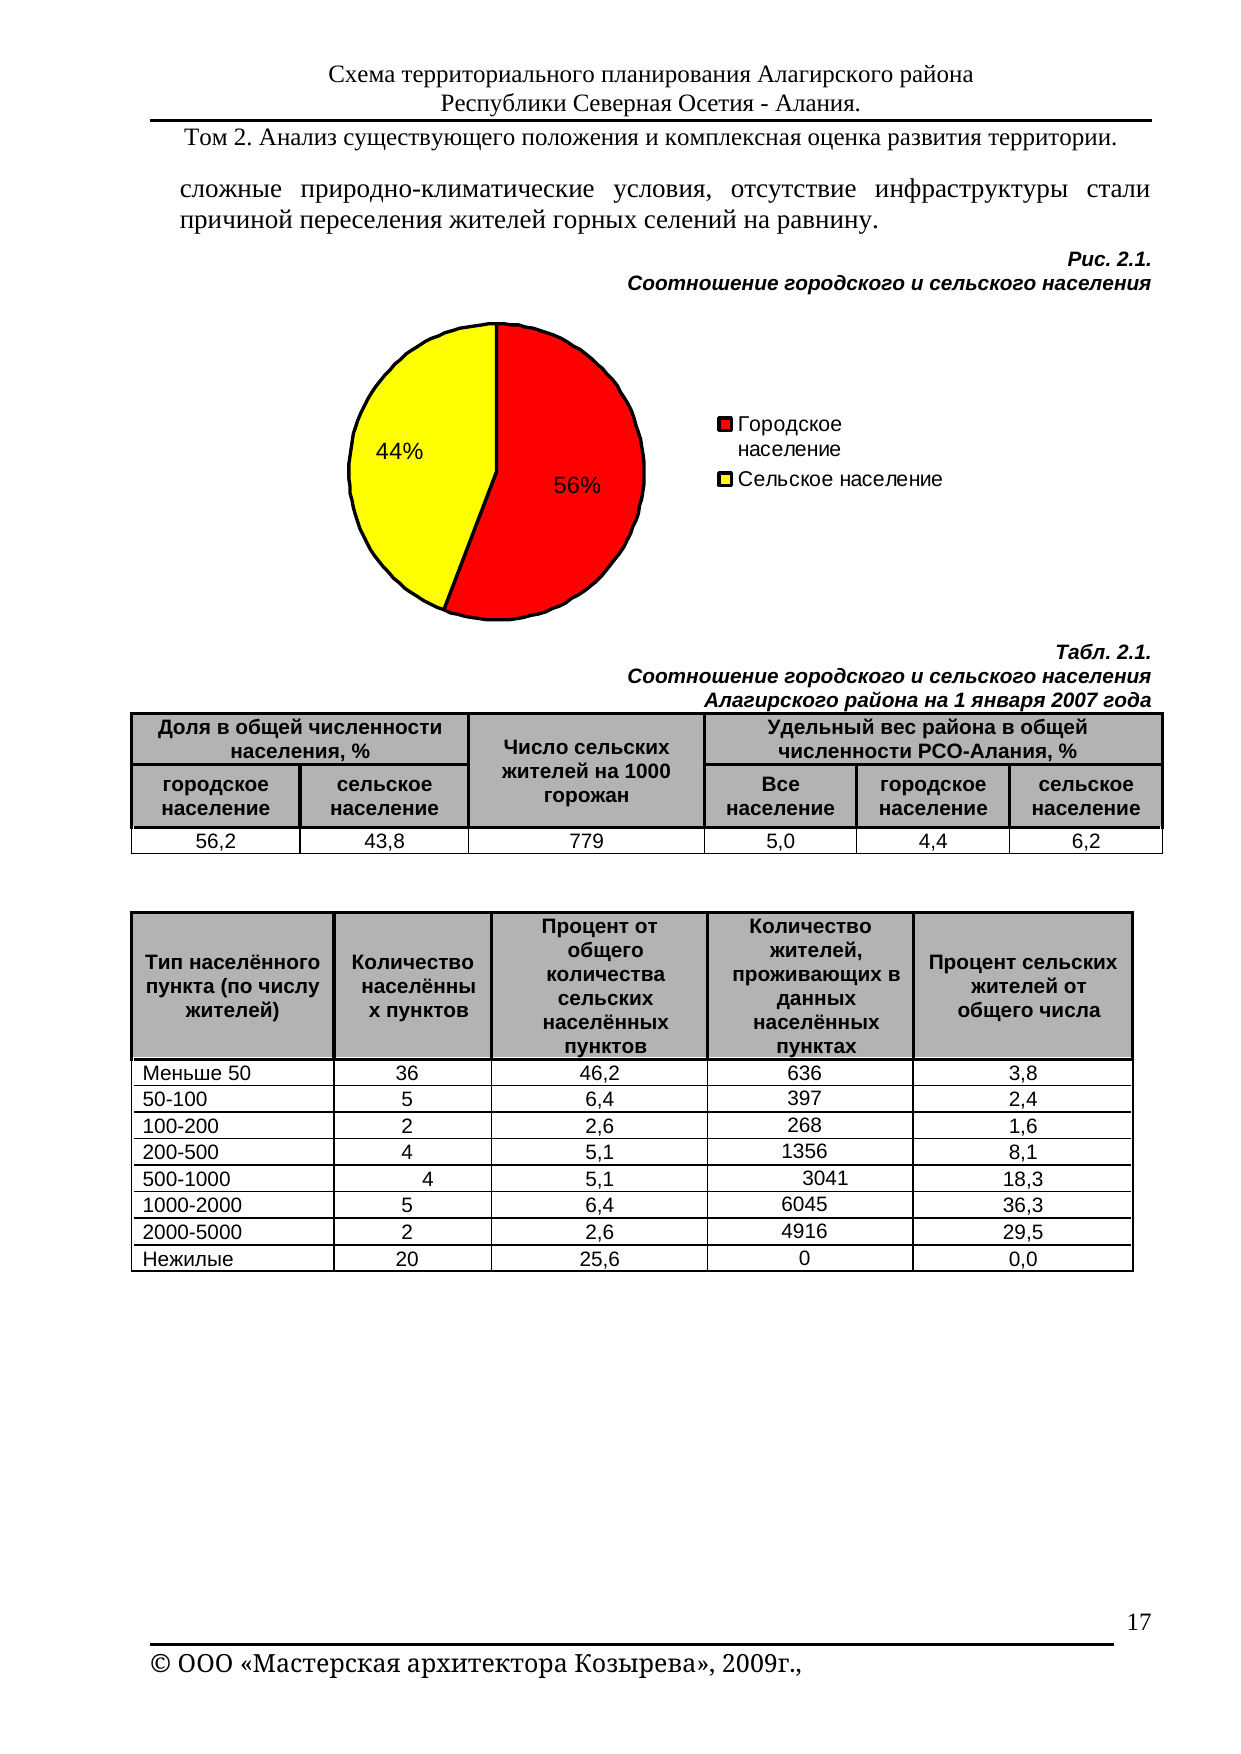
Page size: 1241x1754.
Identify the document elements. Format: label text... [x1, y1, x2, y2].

table_cell 500-1000 [132, 1164, 333, 1191]
table_cell 43,8 [301, 829, 468, 853]
table_cell 3,8 [914, 1061, 1132, 1084]
table_cell 6045 [708, 1192, 912, 1217]
table_cell 56,2 [132, 827, 299, 853]
table_cell 20 [335, 1246, 491, 1270]
table_cell сельское население [1011, 766, 1161, 826]
table_cell 2,6 [492, 1113, 707, 1138]
text Соотношение городского и сельского населения [179, 271, 1152, 295]
table_cell 4916 [708, 1219, 912, 1244]
table_cell 2 [335, 1219, 491, 1244]
table_header Доля в общей численности населения, % [133, 715, 467, 763]
table_header Удельный вес района в общей численности РСО-Алания, % [706, 715, 1161, 763]
table_cell Все население [706, 766, 855, 826]
table_cell 3041 [708, 1166, 912, 1191]
table_cell 0,0 [914, 1244, 1132, 1270]
table_cell 268 [708, 1113, 912, 1138]
table_cell 397 [708, 1086, 912, 1111]
table_cell 5 [335, 1086, 491, 1111]
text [179, 172, 1152, 234]
table_cell 6,4 [492, 1086, 707, 1111]
table_cell 5,1 [492, 1166, 707, 1191]
table_header Процент от общего количества сельских населённых пунктов [493, 914, 706, 1057]
table_cell 0 [708, 1246, 912, 1270]
table_cell Меньше 50 [132, 1059, 333, 1084]
table_cell 25,6 [492, 1246, 707, 1270]
table_cell 6,2 [1010, 826, 1162, 853]
text Соотношение городского и сельского населения [179, 664, 1152, 688]
table_header Число сельских жителей на 1000 горожан [470, 715, 703, 826]
table_cell 18,3 [914, 1164, 1132, 1191]
table_cell 36 [335, 1061, 491, 1084]
table_cell городское население [858, 766, 1008, 826]
table_header Количество населённых пунктов [336, 914, 490, 1057]
text Рис. 2.1. [179, 247, 1152, 271]
table_cell 2000-5000 [132, 1217, 333, 1244]
table_cell 8,1 [914, 1138, 1132, 1164]
table_cell 5 [335, 1192, 491, 1217]
table_cell 1000-2000 [132, 1191, 333, 1217]
table_cell 50-100 [132, 1085, 333, 1111]
table_cell 5,0 [705, 829, 856, 853]
table_cell 2,6 [492, 1219, 707, 1244]
table_cell 779 [469, 829, 704, 853]
table_header Тип населённого пункта (по числу жителей) [133, 914, 332, 1057]
table_cell сельское население [302, 766, 467, 826]
table_cell 5,1 [492, 1139, 707, 1164]
table_cell городское население [133, 766, 298, 826]
table_cell 1356 [708, 1139, 912, 1164]
table_cell 200-500 [132, 1138, 333, 1164]
table_header Количество жителей, проживающих в данных населённых пунктах [709, 914, 912, 1057]
table_cell 29,5 [914, 1217, 1132, 1244]
table_cell 100-200 [132, 1111, 333, 1138]
table_cell 2 [335, 1113, 491, 1138]
table_cell 1,6 [914, 1111, 1132, 1138]
table_cell 636 [708, 1061, 912, 1084]
text Табл. 2.1. [179, 640, 1152, 664]
table_cell 4 [335, 1166, 491, 1191]
table_cell 2,4 [914, 1085, 1132, 1111]
table_cell Нежилые [132, 1244, 333, 1270]
table_cell 36,3 [914, 1191, 1132, 1217]
table_cell 6,4 [492, 1192, 707, 1217]
text Алагирского района на 1 января 2007 года [179, 688, 1152, 712]
table_cell 46,2 [492, 1061, 707, 1084]
table_cell 4 [335, 1139, 491, 1164]
table_cell 4,4 [857, 829, 1009, 853]
table_header Процент сельских жителей от общего числа [915, 914, 1131, 1057]
